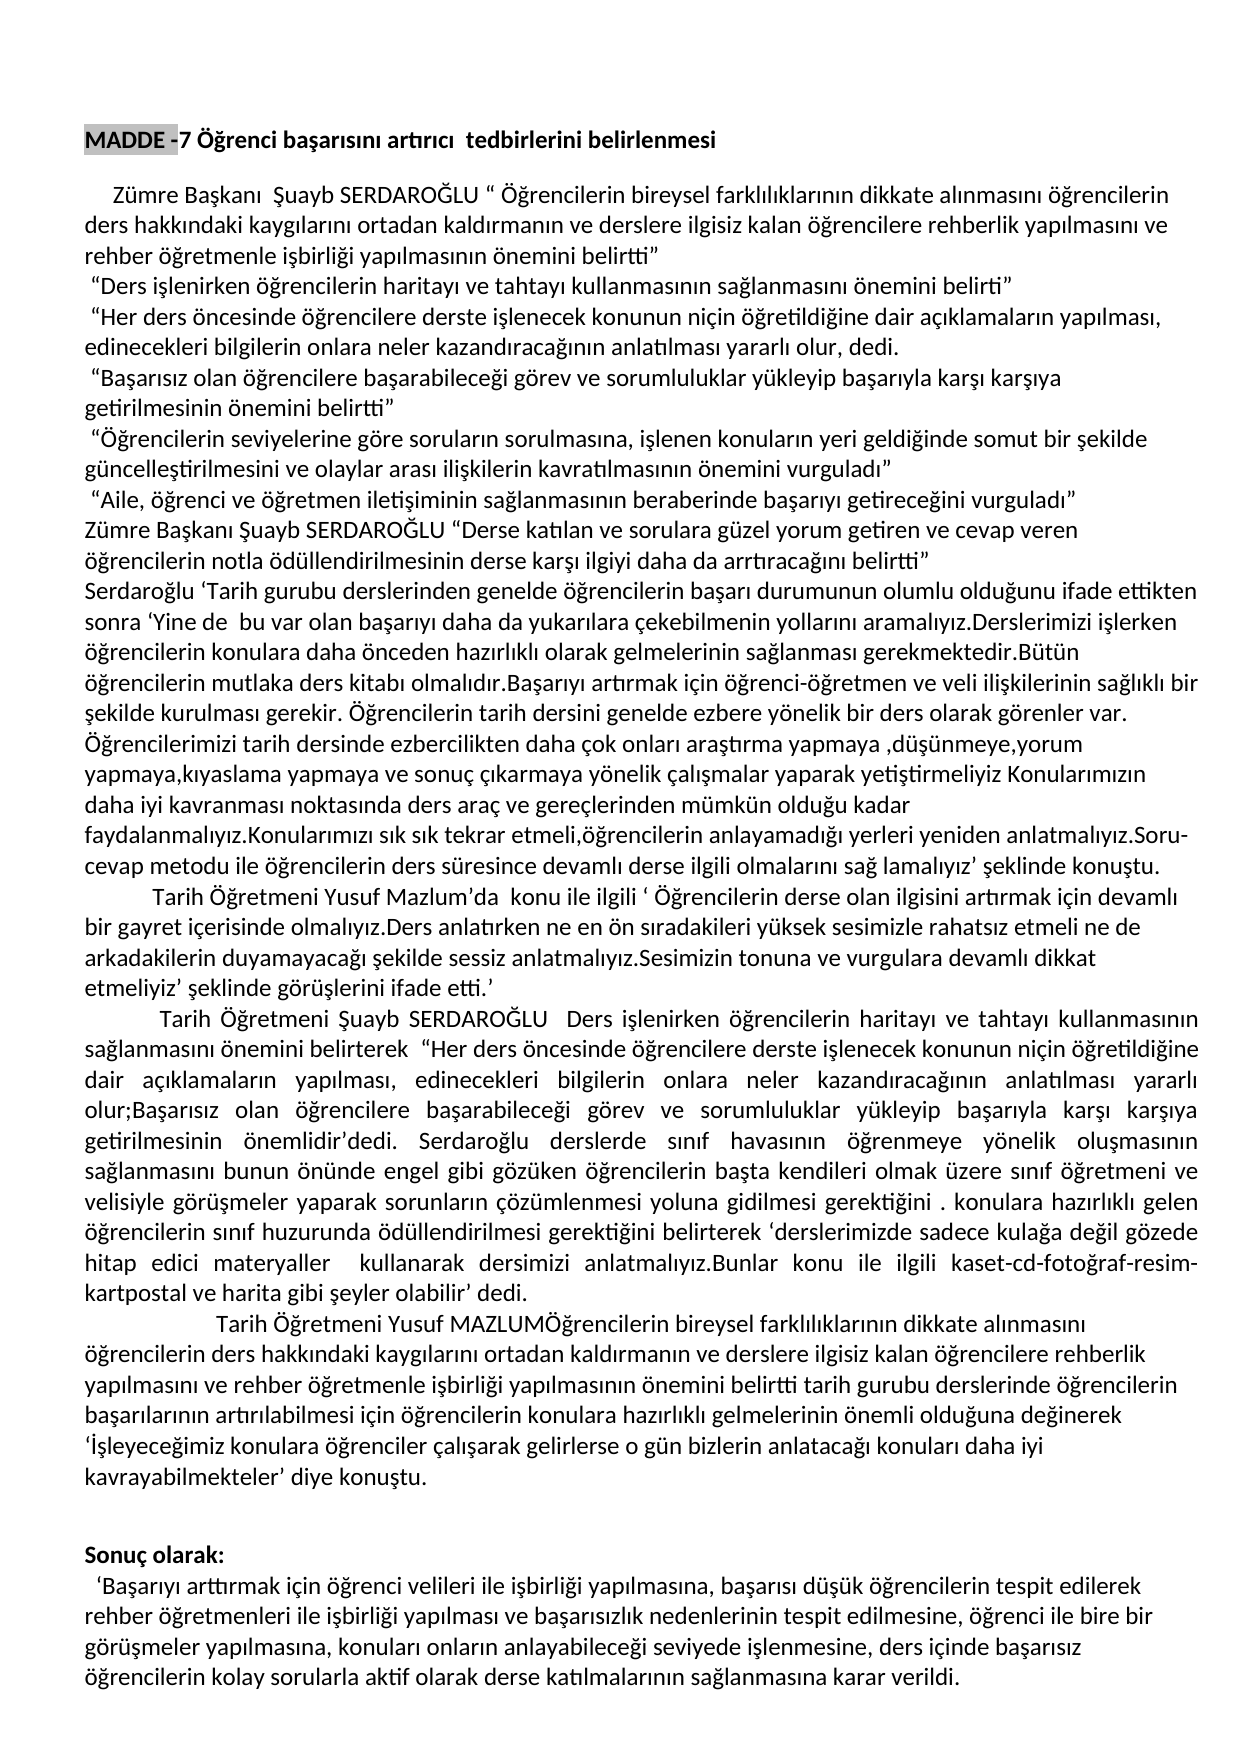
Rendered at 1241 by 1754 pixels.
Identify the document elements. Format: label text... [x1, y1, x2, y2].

text “Her ders öncesinde öğrencilere derste işlenecek konunun niçin öğretildiğine dair açıklamaların yapılması, edinecekleri bilgilerin onlara neler kazandıracağının anlatılması yararlı olur, dedi. [84, 301, 1200, 362]
text Tarih Öğretmeni Yusuf Mazlum’da konu ile ilgili ‘ Öğrencilerin derse olan ilgisini artırmak için devamlı bir gayret içerisinde olmalıyız.Ders anlatırken ne en ön sıradakileri yüksek sesimizle rahatsız etmeli ne de arkadakilerin duyamayacağı şekilde sessiz anlatmalıyız.Sesimizin tonuna ve vurgulara devamlı dikkat etmeliyiz’ şeklinde görüşlerini ifade etti.’ [84, 881, 1200, 1003]
text Zümre Başkanı Şuayb SERDAROĞLU “ Öğrencilerin bireysel farklılıklarının dikkate alınmasını öğrencilerin ders hakkındaki kaygılarını ortadan kaldırmanın ve derslere ilgisiz kalan öğrencilere rehberlik yapılmasını ve rehber öğretmenle işbirliği yapılmasının önemini belirtti” [84, 179, 1200, 270]
text “Başarısız olan öğrencilere başarabileceği görev ve sorumluluklar yükleyip başarıyla karşı karşıya getirilmesinin önemini belirtti” [84, 362, 1200, 423]
text “Ders işlenirken öğrencilerin haritayı ve tahtayı kullanmasının sağlanmasını önemini belirti” [84, 270, 1200, 301]
text Sonuç olarak: [84, 1539, 1200, 1570]
text Tarih Öğretmeni Yusuf MAZLUMÖğrencilerin bireysel farklılıklarının dikkate alınmasını öğrencilerin ders hakkındaki kaygılarını ortadan kaldırmanın ve derslere ilgisiz kalan öğrencilere rehberlik yapılmasını ve rehber öğretmenle işbirliği yapılmasının önemini belirtti tarih gurubu derslerinde öğrencilerin başarılarının artırılabilmesi için öğrencilerin konulara hazırlıklı gelmelerinin önemli olduğuna değinerek ‘İşleyeceğimiz konulara öğrenciler çalışarak gelirlerse o gün bizlerin anlatacağı konuları daha iyi kavrayabilmekteler’ diye konuştu. [84, 1308, 1200, 1491]
text MADDE -7 Öğrenci başarısını artırıcı tedbirlerini belirlenmesi [178, 124, 1200, 155]
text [84, 1570, 1200, 1692]
text Zümre Başkanı Şuayb SERDAROĞLU “Derse katılan ve sorulara güzel yorum getiren ve cevap veren öğrencilerin notla ödüllendirilmesinin derse karşı ilgiyi daha da arrtıracağını belirtti” [84, 514, 1200, 576]
text “Aile, öğrenci ve öğretmen iletişiminin sağlanmasının beraberinde başarıyı getireceğini vurguladı” [84, 484, 1200, 514]
text Serdaroğlu ‘Tarih gurubu derslerinden genelde öğrencilerin başarı durumunun olumlu olduğunu ifade ettikten sonra ‘Yine de bu var olan başarıyı daha da yukarılara çekebilmenin yollarını aramalıyız.Derslerimizi işlerken öğrencilerin konulara daha önceden hazırlıklı olarak gelmelerinin sağlanması gerekmektedir.Bütün öğrencilerin mutlaka ders kitabı olmalıdır.Başarıyı artırmak için öğrenci-öğretmen ve veli ilişkilerinin sağlıklı bir şekilde kurulması gerekir. Öğrencilerin tarih dersini genelde ezbere yönelik bir ders olarak görenler var. Öğrencilerimizi tarih dersinde ezbercilikten daha çok onları araştırma yapmaya ,düşünmeye,yorum yapmaya,kıyaslama yapmaya ve sonuç çıkarmaya yönelik çalışmalar yaparak yetiştirmeliyiz Konularımızın daha iyi kavranması noktasında ders araç ve gereçlerinden mümkün olduğu kadar faydalanmalıyız.Konularımızı sık sık tekrar etmeli,öğrencilerin anlayamadığı yerleri yeniden anlatmalıyız.Soru-cevap metodu ile öğrencilerin ders süresince devamlı derse ilgili olmalarını sağ lamalıyız’ şeklinde konuştu. [84, 576, 1200, 881]
text Tarih Öğretmeni Şuayb SERDAROĞLU Ders işlenirken öğrencilerin haritayı ve tahtayı kullanmasının sağlanmasını önemini belirterek “Her ders öncesinde öğrencilere derste işlenecek konunun niçin öğretildiğine dair açıklamaların yapılması, edinecekleri bilgilerin onlara neler kazandıracağının anlatılması yararlı olur;Başarısız olan öğrencilere başarabileceği görev ve sorumluluklar yükleyip başarıyla karşı karşıya getirilmesinin önemlidir’dedi. Serdaroğlu derslerde sınıf havasının öğrenmeye yönelik oluşmasının sağlanmasını bunun önünde engel gibi gözüken öğrencilerin başta kendileri olmak üzere sınıf öğretmeni ve velisiyle görüşmeler yaparak sorunların çözümlenmesi yoluna gidilmesi gerektiğini . konulara hazırlıklı gelen öğrencilerin sınıf huzurunda ödüllendirilmesi gerektiğini belirterek ‘derslerimizde sadece kulağa değil gözede hitap edici materyaller kullanarak dersimizi anlatmalıyız.Bunlar konu ile ilgili kaset-cd-fotoğraf-resim-kartpostal ve harita gibi şeyler olabilir’ dedi. [84, 1003, 1200, 1308]
text “Öğrencilerin seviyelerine göre soruların sorulmasına, işlenen konuların yeri geldiğinde somut bir şekilde güncelleştirilmesini ve olaylar arası ilişkilerin kavratılmasının önemini vurguladı” [84, 423, 1200, 484]
